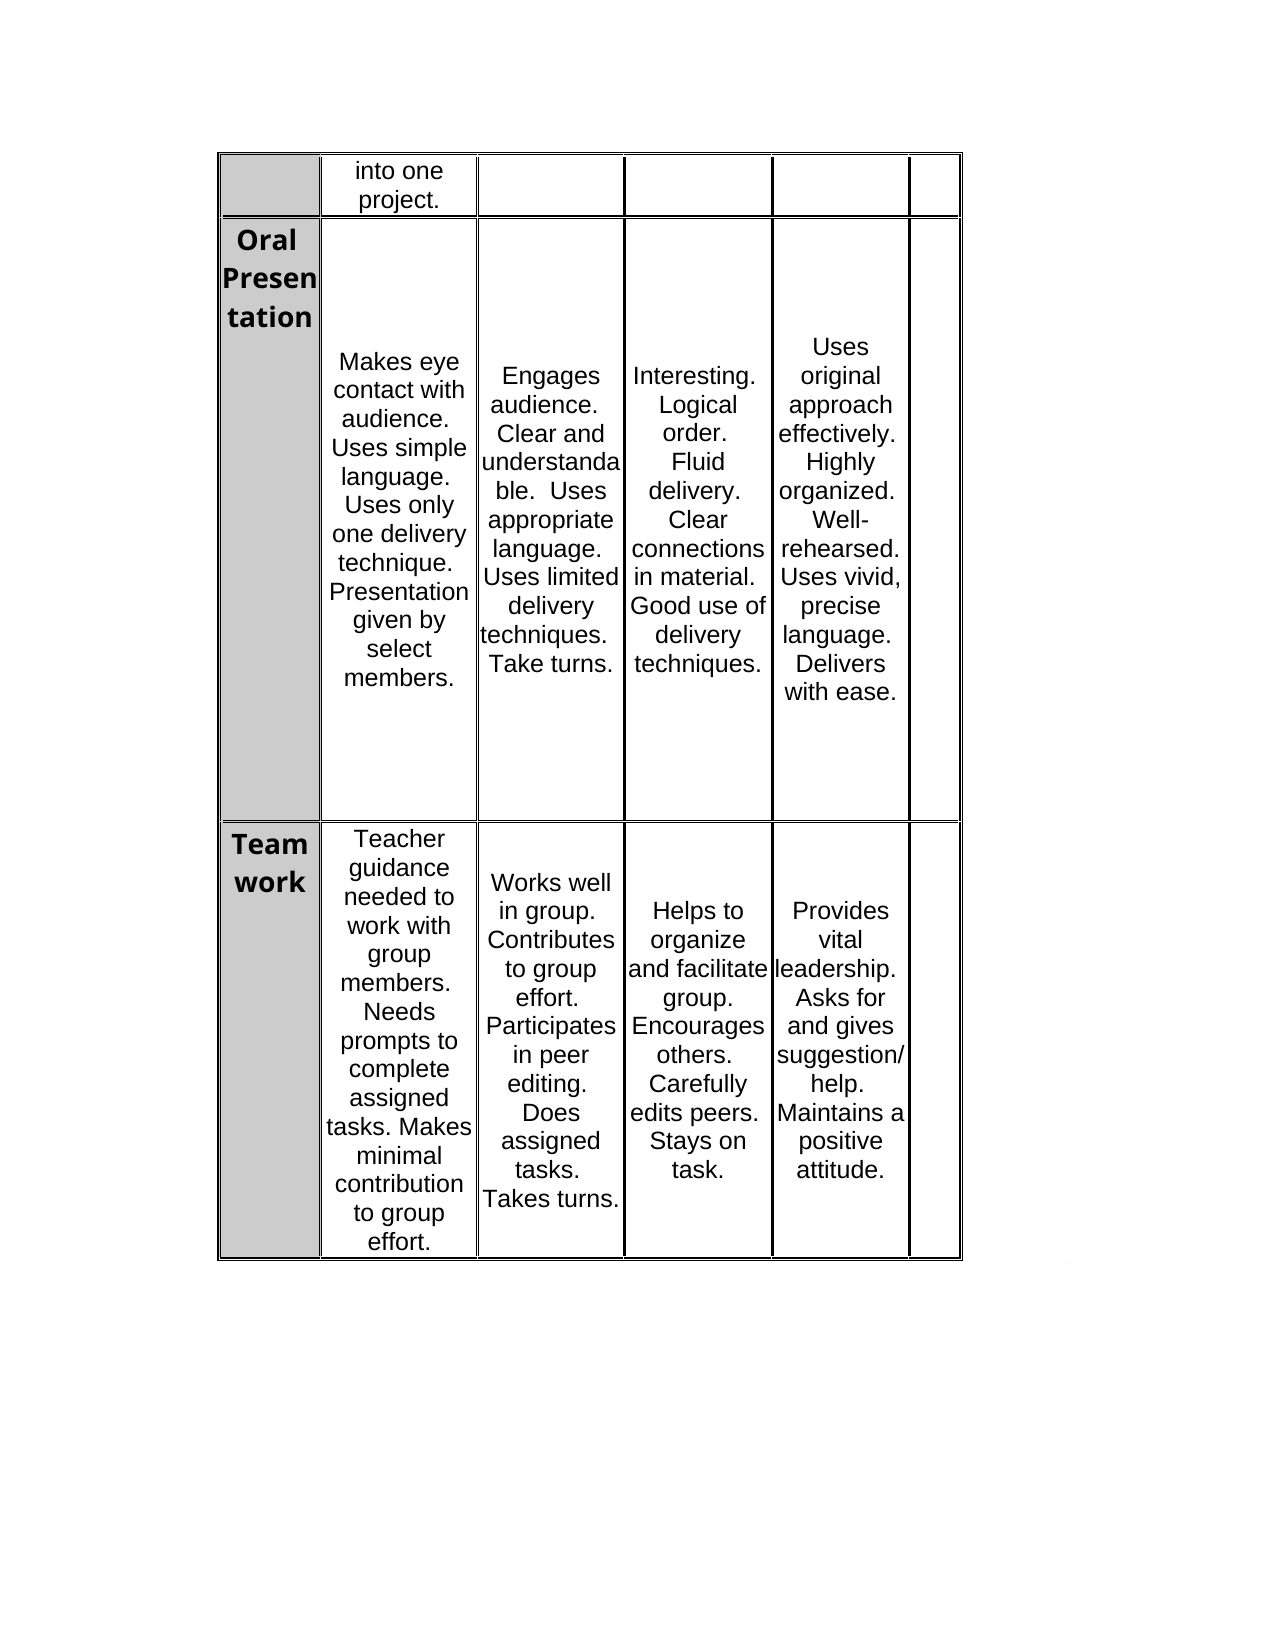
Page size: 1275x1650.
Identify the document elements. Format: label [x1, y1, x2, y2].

table_header [215, 150, 1067, 1287]
table_header [208, 150, 215, 1287]
